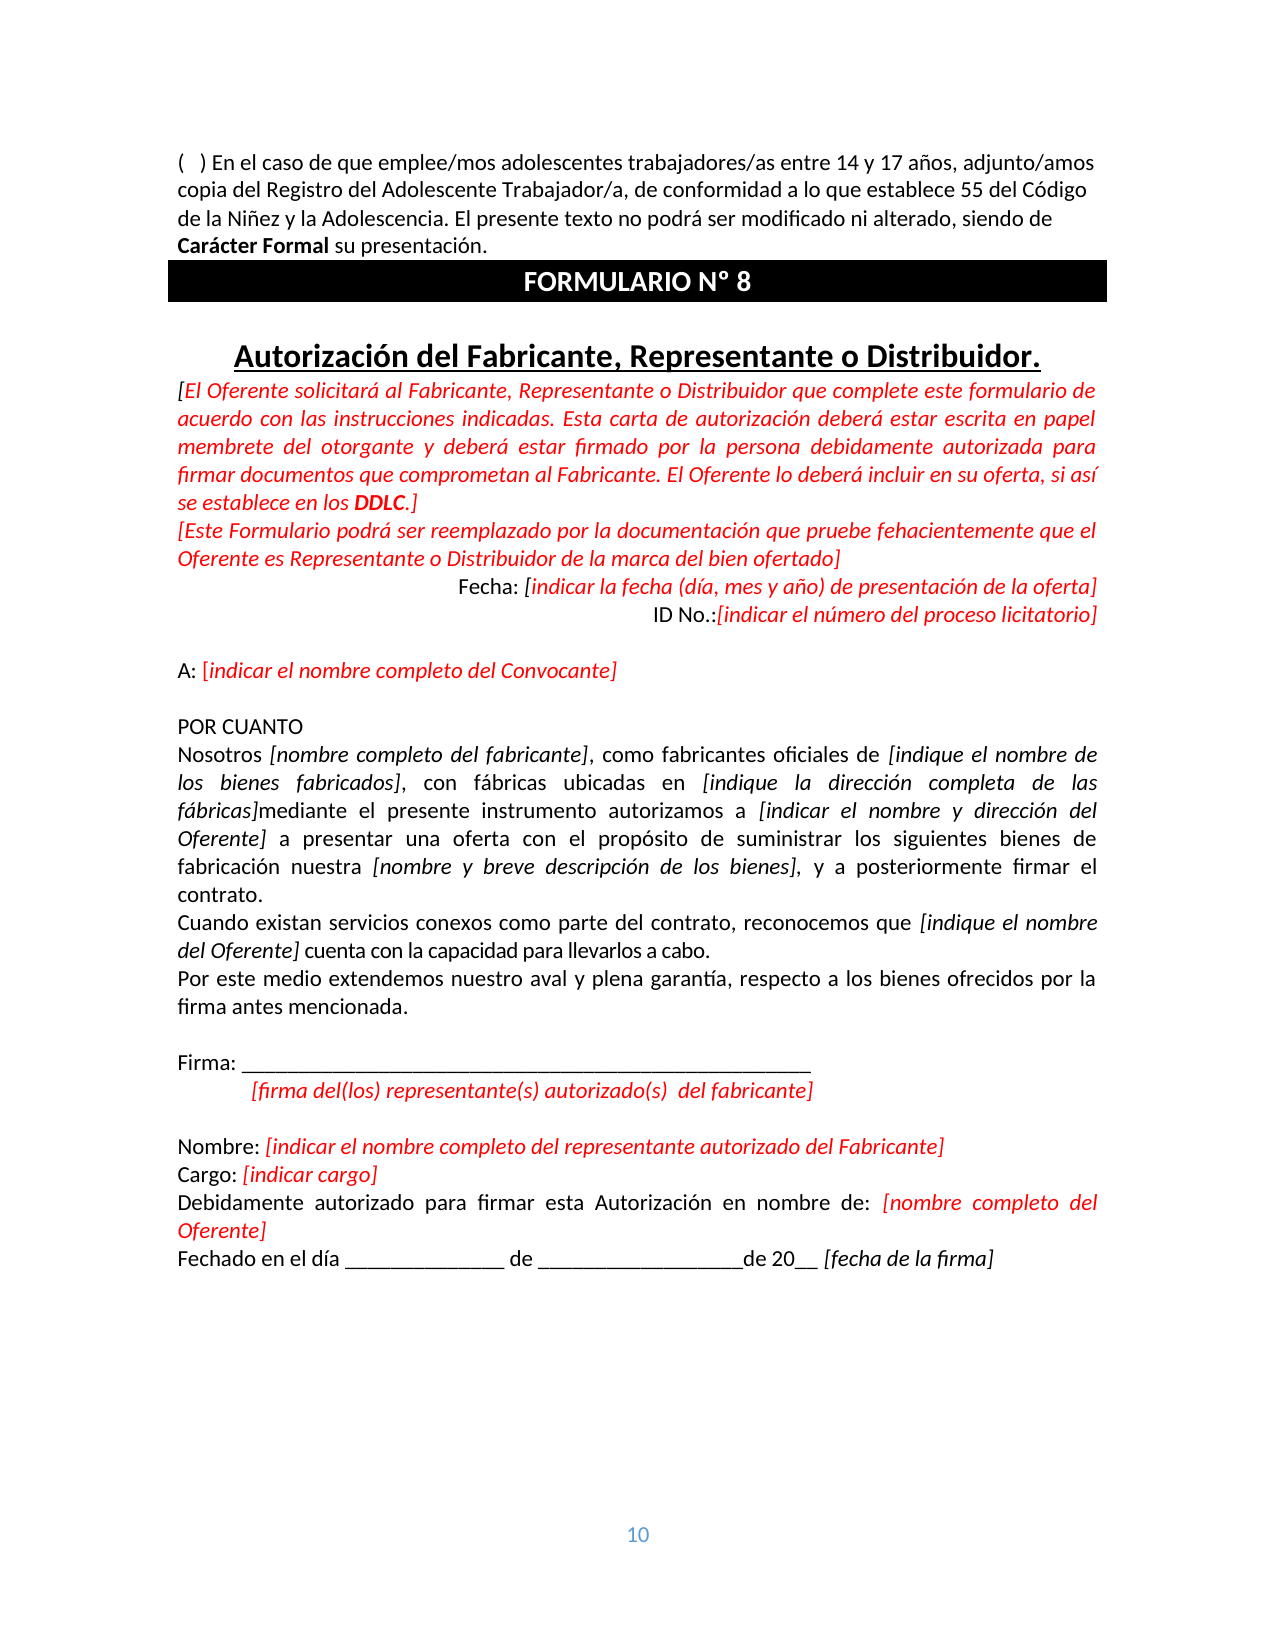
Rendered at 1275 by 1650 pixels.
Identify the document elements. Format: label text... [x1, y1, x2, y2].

text FORMULARIO Nº 8 [169, 261, 1106, 301]
list POR CUANTO [177, 712, 1098, 740]
text A: [indicar el nombre completo del Convocante] [177, 656, 1098, 684]
text Fecha: [indicar la fecha (día, mes y año) de presentación de la oferta] [177, 572, 1098, 600]
list Cargo: [indicar cargo] [177, 1160, 1098, 1188]
list Debidamente autorizado para firmar esta Autorización en nombre de: [nombre completo del Oferente] [177, 1188, 1098, 1244]
text Fechado en el día ______________ de __________________de 20__ [fecha de la firma] [177, 1244, 1098, 1272]
text [El Oferente solicitará al Fabricante, Representante o Distribuidor que complete este formulario de acuerdo con las instrucciones indicadas. Esta carta de autorización deberá estar escrita en papel membrete del otorgante y deberá estar firmado por la persona debidamente autorizada para firmar documentos que comprometan al Fabricante. El Oferente lo deberá incluir en su oferta, si así se establece en los DDLC.] [177, 376, 1098, 516]
text Autorización del Fabricante, Representante o Distribuidor. [177, 335, 1098, 376]
text ( ) En el caso de que emplee/mos adolescentes trabajadores/as entre 14 y 17 años, adjunto/amos copia del Registro del Adolescente Trabajador/a, de conformidad a lo que establece 55 del Código de la Niñez y la Adolescencia. El presente texto no podrá ser modificado ni alterado, siendo de Carácter Formal su presentación. [177, 148, 1098, 260]
list Nombre: [indicar el nombre completo del representante autorizado del Fabricante] [177, 1132, 1098, 1160]
list Nosotros [nombre completo del fabricante], como fabricantes oficiales de [indique el nombre de los bienes fabricados], con fábricas ubicadas en [indique la dirección completa de las fábricas]mediante el presente instrumento autorizamos a [indicar el nombre y dirección del Oferente] a presentar una oferta con el propósito de suministrar los siguientes bienes de fabricación nuestra [nombre y breve descripción de los bienes], y a posteriormente firmar el contrato. [177, 740, 1098, 908]
text [Este Formulario podrá ser reemplazado por la documentación que pruebe fehacientemente que el Oferente es Representante o Distribuidor de la marca del bien ofertado] [177, 516, 1098, 572]
text Firma: __________________________________________________ [177, 1048, 1098, 1076]
list Cuando existan servicios conexos como parte del contrato, reconocemos que [indique el nombre del Oferente] cuenta con la capacidad para llevarlos a cabo. [177, 908, 1098, 964]
text ID No.:[indicar el número del proceso licitatorio] [177, 600, 1098, 628]
list Por este medio extendemos nuestro aval y plena garantía, respecto a los bienes ofrecidos por la firma antes mencionada. [177, 964, 1098, 1020]
list [firma del(los) representante(s) autorizado(s) del fabricante] [177, 1076, 1098, 1104]
